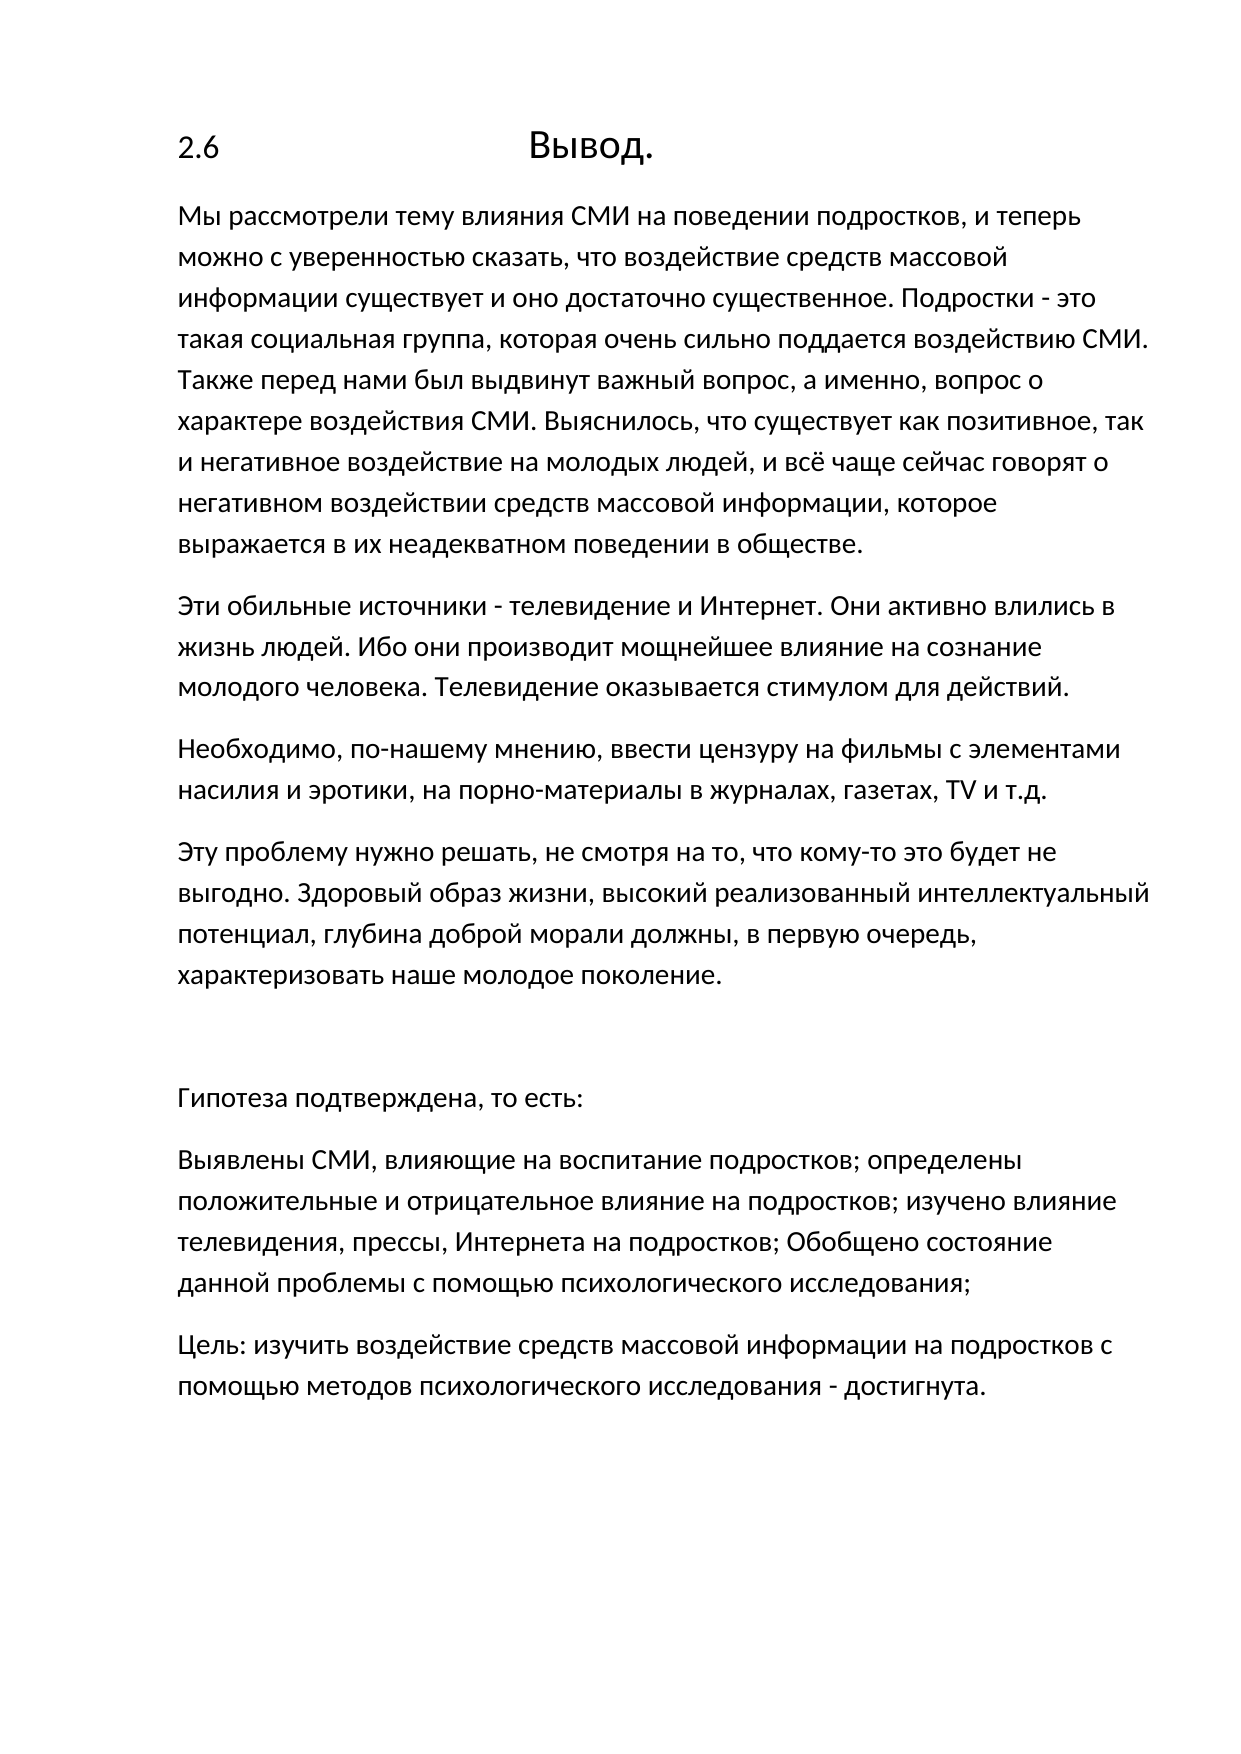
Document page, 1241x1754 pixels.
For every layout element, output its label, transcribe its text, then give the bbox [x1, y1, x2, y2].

text Эти обильные источники - телевидение и Интернет. Они активно влились в жизнь людей. Ибо они производит мощнейшее влияние на сознание молодого человека. Телевидение оказывается стимулом для действий. [177, 587, 1152, 704]
text Необходимо, по-нашему мнению, ввести цензуру на фильмы с элементами насилия и эротики, на порно-материалы в журналах, газетах, TV и т.д. [177, 730, 1152, 807]
text Эту проблему нужно решать, не смотря на то, что кому-то это будет не выгодно. Здоровый образ жизни, высокий реализованный интеллектуальный потенциал, глубина доброй морали должны, в первую очередь, характеризовать наше молодое поколение. [177, 833, 1152, 991]
text Выявлены СМИ, влияющие на воспитание подростков; определены положительные и отрицательное влияние на подростков; изучено влияние телевидения, прессы, Интернета на подростков; Обобщено состояние данной проблемы с помощью психологического исследования; [177, 1141, 1152, 1299]
text Мы рассмотрели тему влияния СМИ на поведении подростков, и теперь можно с уверенностью сказать, что воздействие средств массовой информации существует и оно достаточно существенное. Подростки - это такая социальная группа, которая очень сильно поддается воздействию СМИ. Также перед нами был выдвинут важный вопрос, а именно, вопрос о характере воздействия СМИ. Выяснилось, что существует как позитивное, так и негативное воздействие на молодых людей, и всё чаще сейчас говорят о негативном воздействии средств массовой информации, которое выражается в их неадекватном поведении в обществе. [177, 197, 1152, 561]
text Гипотеза подтверждена, то есть: [177, 1079, 1152, 1115]
text 2.6 Вывод. [177, 118, 1152, 169]
text Цель: изучить воздействие средств массовой информации на подростков с помощью методов психологического исследования - достигнута. [177, 1326, 1152, 1402]
